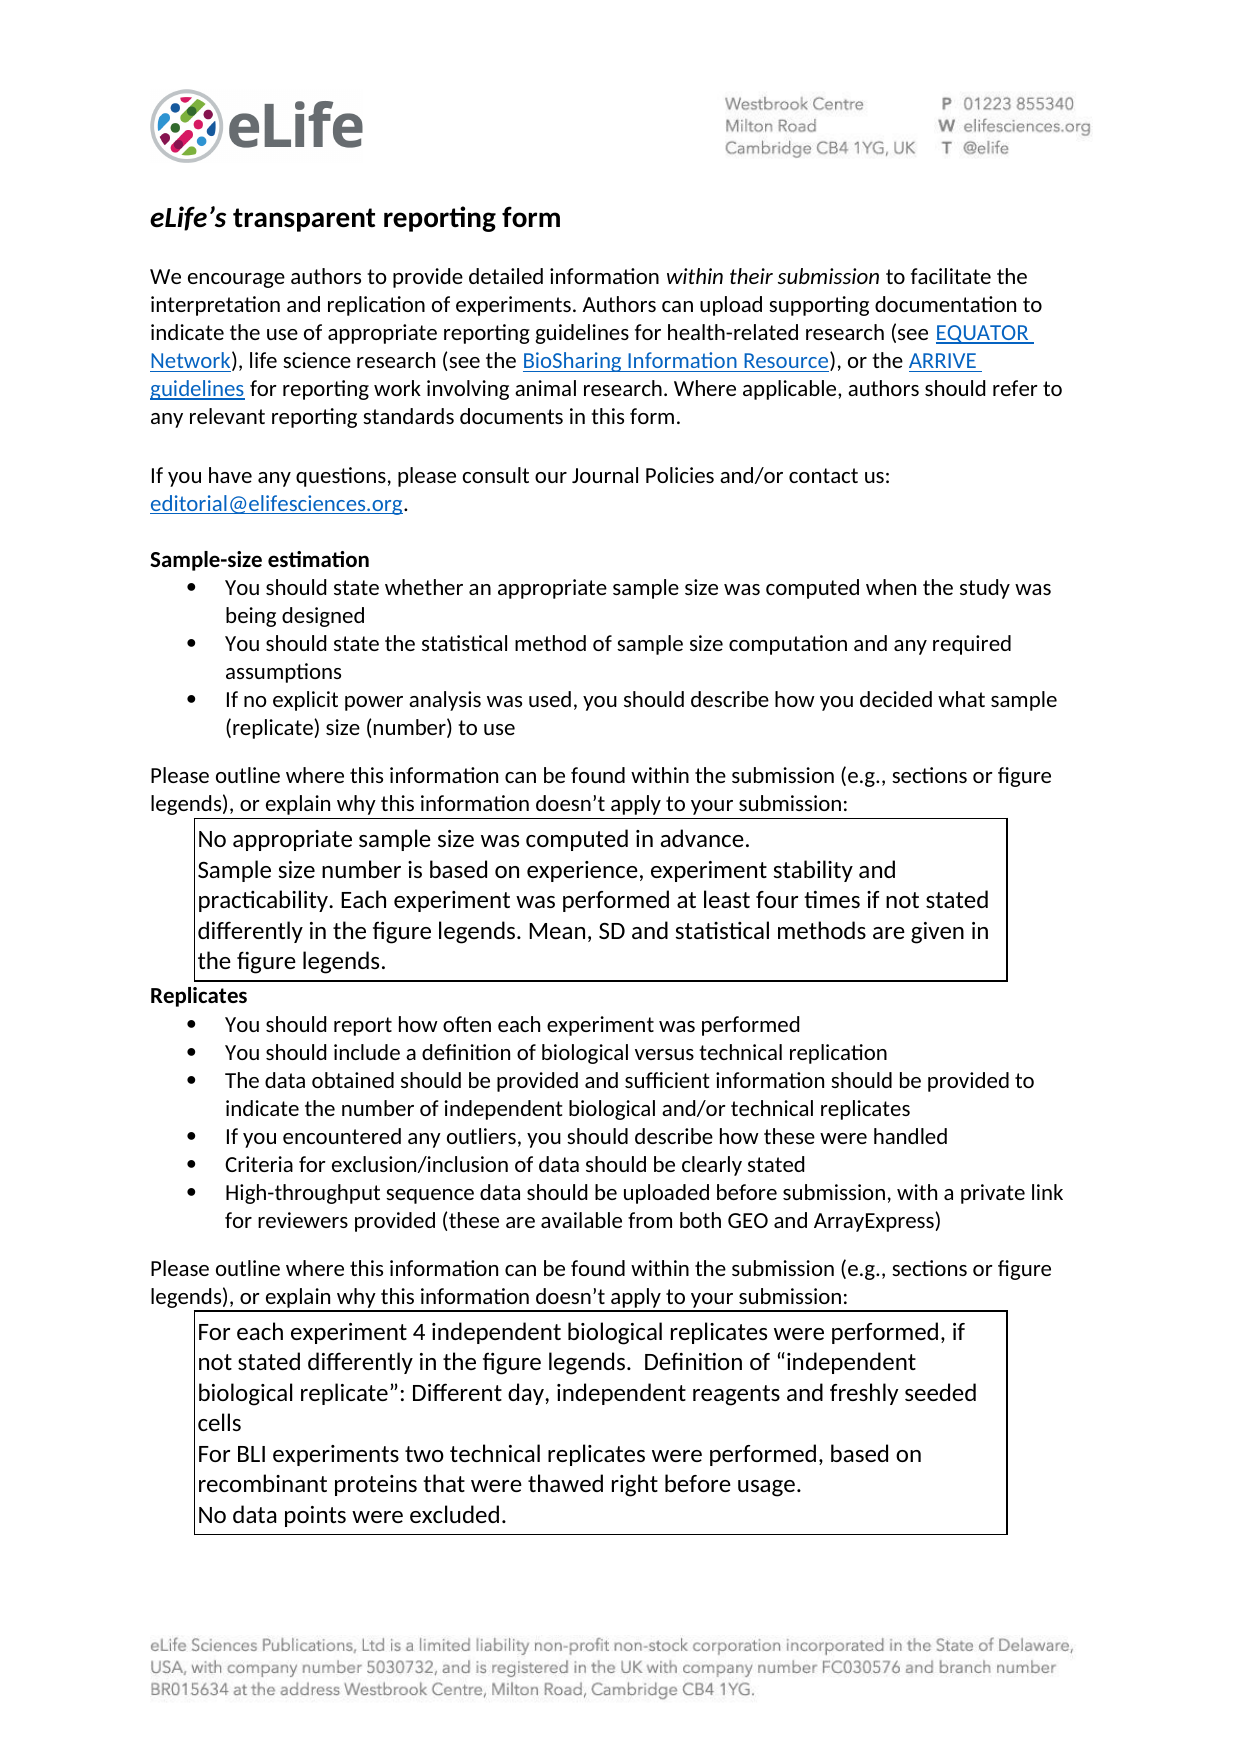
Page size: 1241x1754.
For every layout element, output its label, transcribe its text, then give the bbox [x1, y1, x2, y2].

text For BLI experiments two technical replicates were performed, based on recombinant proteins that were thawed right before usage. [197, 1438, 1004, 1499]
list If no explicit power analysis was used, you should describe how you decided what sample (replicate) size (number) to use [187, 685, 1090, 741]
list You should state whether an appropriate sample size was computed when the study was being designed [187, 573, 1090, 629]
list You should include a definition of biological versus technical replication [187, 1038, 1090, 1066]
list The data obtained should be provided and sufficient information should be provided to indicate the number of independent biological and/or technical replicates [187, 1066, 1090, 1122]
picture [150, 89, 363, 163]
list You should report how often each experiment was performed [187, 1010, 1090, 1038]
text No appropriate sample size was computed in advance. [195, 821, 1006, 854]
list Criteria for exclusion/inclusion of data should be clearly stated [187, 1150, 1090, 1178]
list High-throughput sequence data should be uploaded before submission, with a private link for reviewers provided (these are available from both GEO and ArrayExpress) [187, 1178, 1090, 1234]
text Sample-size estimation [150, 545, 1090, 573]
text Sample size number is based on experience, experiment stability and practicability. Each experiment was performed at least four times if not stated differently in the figure legends. Mean, SD and statistical methods are given in the figure legends. [195, 854, 1006, 978]
text If you have any questions, please consult our Journal Policies and/or contact us: editorial@elifesciences.org. [150, 461, 1090, 517]
text We encourage authors to provide detailed information within their submission to facilitate the interpretation and replication of experiments. Authors can upload supporting documentation to indicate the use of appropriate reporting guidelines for health-related research (see EQUATOR Network), life science research (see the BioSharing Information Resource), or the ARRIVE guidelines for reporting work involving animal research. Where applicable, authors should refer to any relevant reporting standards documents in this form. [150, 262, 1090, 430]
picture [683, 16, 1240, 188]
text For each experiment 4 independent biological replicates were performed, if not stated differently in the figure legends. Definition of “independent biological replicate”: Different day, independent reagents and freshly seeded cells [195, 1314, 1006, 1438]
picture [0, 1593, 1241, 1713]
text No data points were excluded. [195, 1499, 1006, 1532]
list You should state the statistical method of sample size computation and any required assumptions [187, 629, 1090, 685]
text eLife’s transparent reporting form [150, 199, 1090, 234]
text Replicates [150, 846, 1090, 1010]
list If you encountered any outliers, you should describe how these were handled [187, 1122, 1090, 1150]
